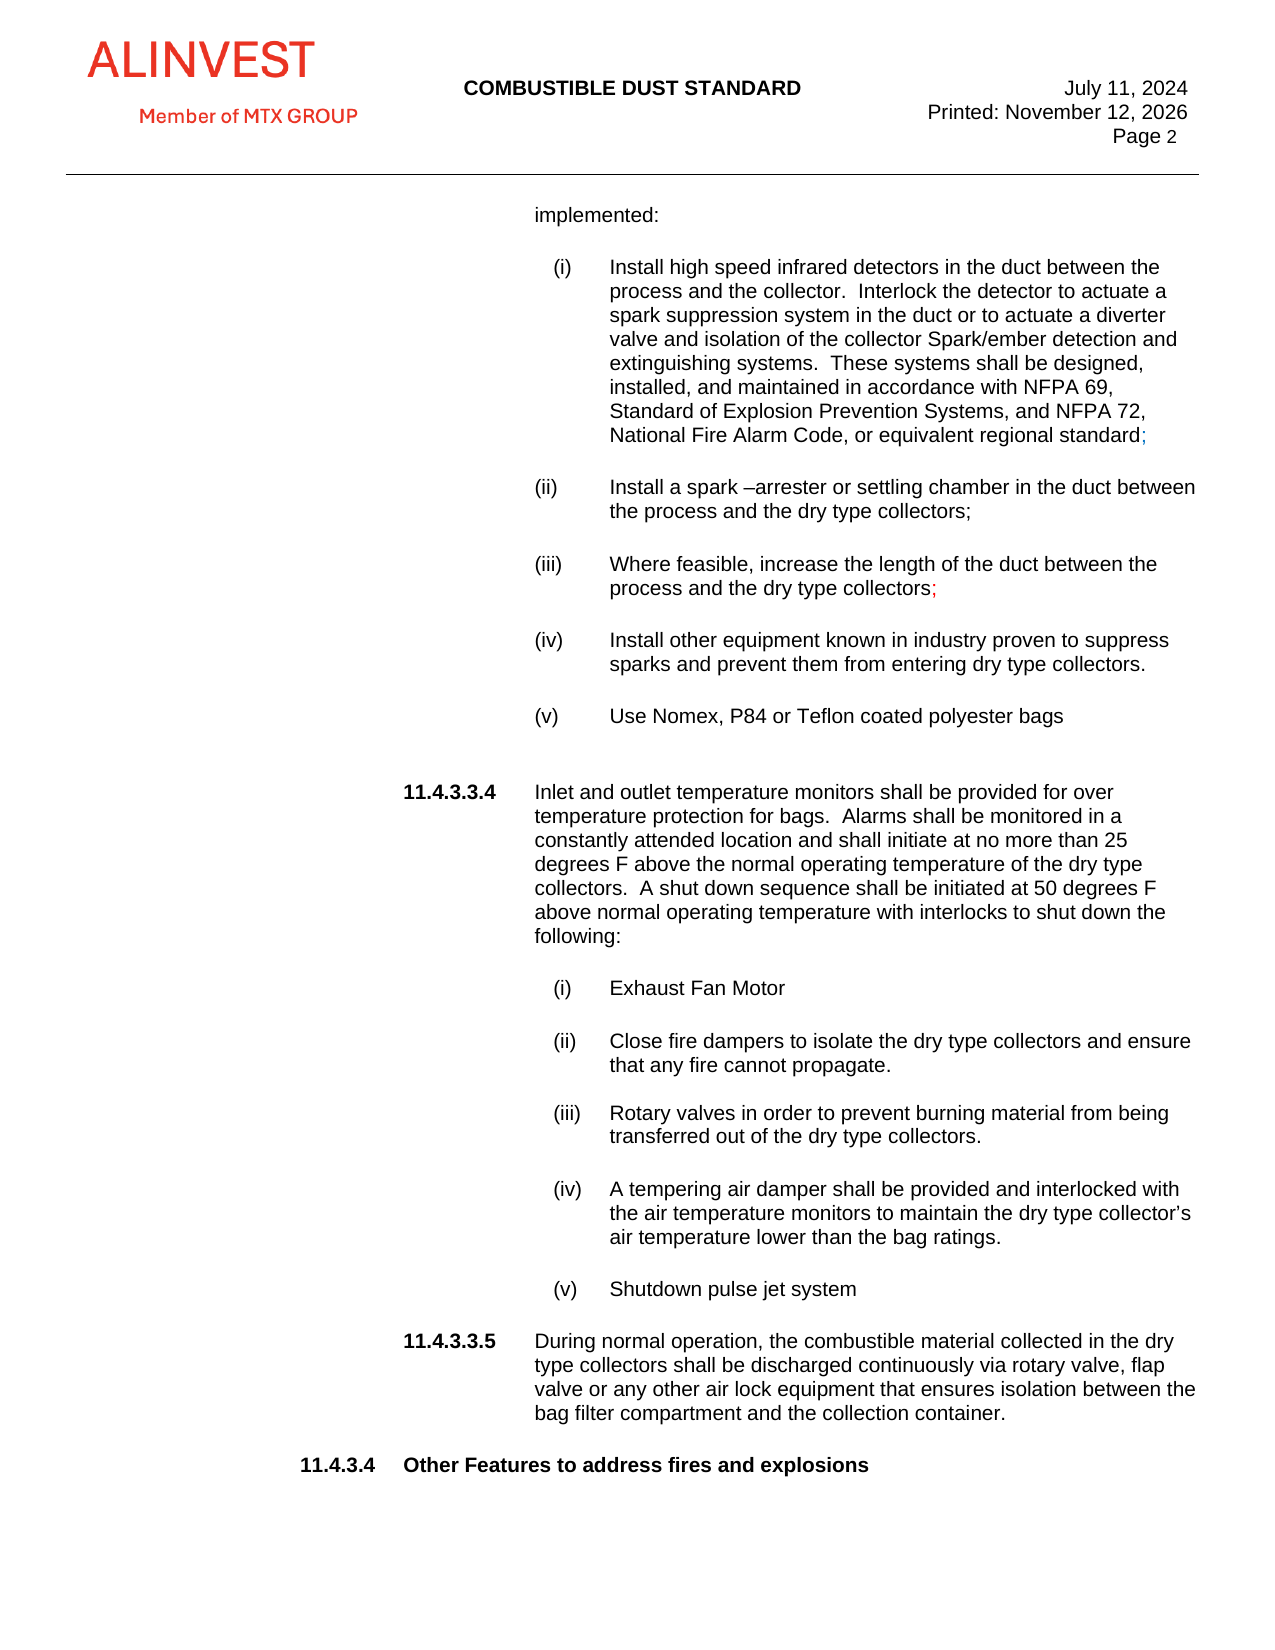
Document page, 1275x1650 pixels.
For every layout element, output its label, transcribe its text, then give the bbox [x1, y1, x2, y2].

list Install a spark –arrester or settling chamber in the duct between the process and the dry type collectors; [534, 475, 1200, 551]
list A tempering air damper shall be provided and interlocked with the air temperature monitors to maintain the dry type collector’s air temperature lower than the bag ratings. [553, 1177, 1200, 1277]
list Exhaust Fan Motor [553, 976, 1200, 1028]
list Install high speed infrared detectors in the duct between the process and the collector. Interlock the detector to actuate a spark suppression system in the duct or to actuate a diverter valve and isolation of the collector Spark/ember detection and extinguishing systems. These systems shall be designed, installed, and maintained in accordance with NFPA 69, Standard of Explosion Prevention Systems, and NFPA 72, National Fire Alarm Code, or equivalent regional standard; [553, 255, 1200, 475]
list During normal operation, the combustible material collected in the dry type collectors shall be discharged continuously via rotary valve, flap valve or any other air lock equipment that ensures isolation between the bag filter compartment and the collection container. [403, 1329, 1200, 1453]
list Where feasible, increase the length of the duct between the process and the dry type collectors; [534, 551, 1200, 628]
list Rotary valves in order to prevent burning material from being transferred out of the dry type collectors. [553, 1100, 1200, 1177]
list Close fire dampers to isolate the dry type collectors and ensure that any fire cannot propagate. [553, 1028, 1200, 1076]
list Use Nomex, P84 or Teflon coated polyester bags [534, 704, 1200, 780]
list Shutdown pulse jet system [553, 1277, 1200, 1329]
list Other Features to address fires and explosions [300, 1453, 1200, 1506]
list Install other equipment known in industry proven to suppress sparks and prevent them from entering dry type collectors. [534, 628, 1200, 704]
list Inlet and outlet temperature monitors shall be provided for over temperature protection for bags. Alarms shall be monitored in a constantly attended location and shall initiate at no more than 25 degrees F above the normal operating temperature of the dry type collectors. A shut down sequence shall be initiated at 50 degrees F above normal operating temperature with interlocks to shut down the following: [403, 780, 1200, 976]
picture [76, 28, 367, 134]
